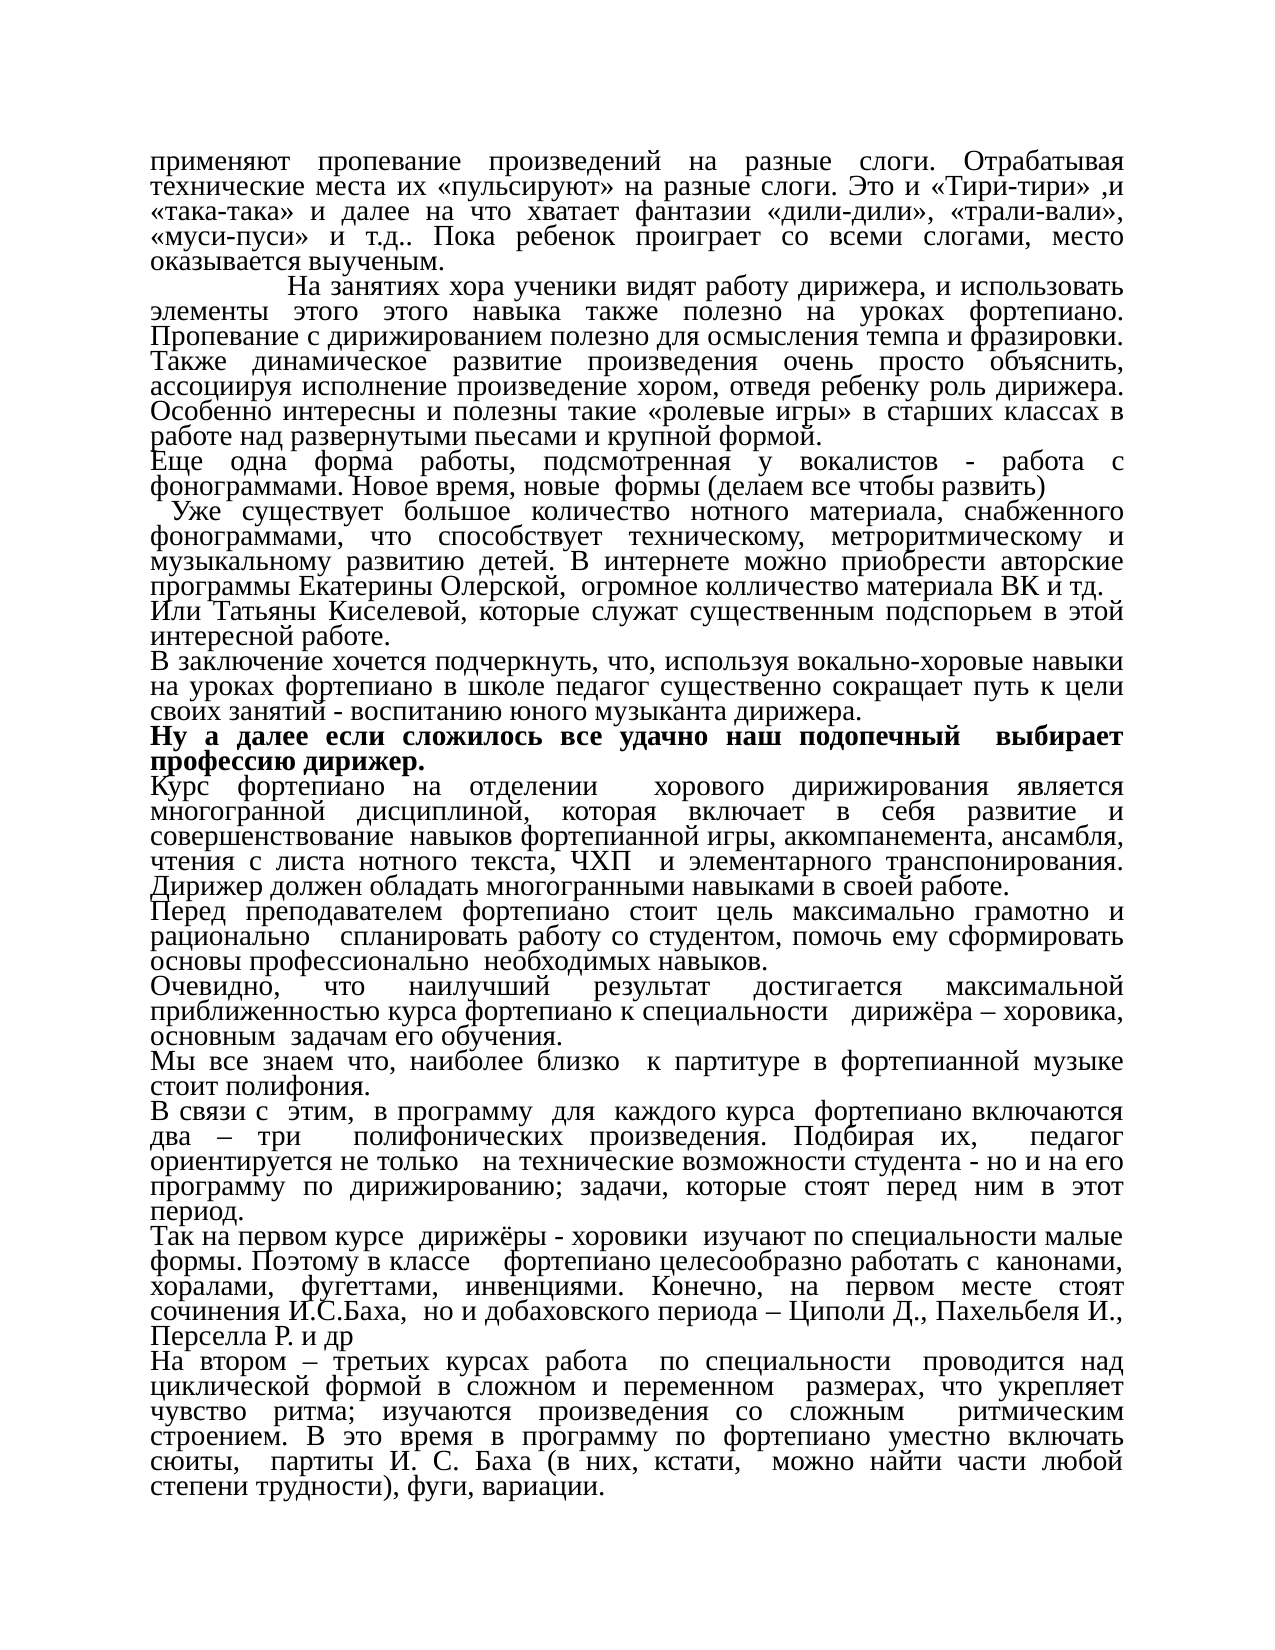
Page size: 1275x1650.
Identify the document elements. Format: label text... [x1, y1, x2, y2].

text Или Татьяны Киселевой, которые служат существенным подспорьем в этой интересной работе. [150, 600, 1125, 650]
text В заключение хочется подчеркнуть, что, используя вокально-хоровые навыки на уроках фортепиано в школе педагог существенно сокращает путь к цели своих занятий - воспитанию юного музыканта дирижера. [150, 650, 1125, 725]
text На занятиях хора ученики видят работу дирижера, и использовать элементы этого этого навыка также полезно на уроках фортепиано. Пропевание с дирижированием полезно для осмысления темпа и фразировки. Также динамическое развитие произведения очень просто объяснить, ассоциируя исполнение произведение хором, отведя ребенку роль дирижера. Особенно интересны и полезны такие «ролевые игры» в старших классах в работе над развернутыми пьесами и крупной формой. [150, 275, 1125, 450]
text Ну а далее если сложилось все удачно наш подопечный выбирает профессию дирижер. [150, 725, 1125, 775]
text Очевидно, что наилучший результат достигается максимальной приближенностью курса фортепиано к специальности дирижёра – хоровика, основным задачам его обучения. [150, 975, 1125, 1050]
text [150, 150, 1125, 275]
text Мы все знаем что, наиболее близко к партитуре в фортепианной музыке стоит полифония. [150, 1050, 1125, 1100]
text На втором – третьих курсах работа по специальности проводится над циклической формой в сложном и переменном размерах, что укрепляет чувство ритма; изучаются произведения со сложным ритмическим строением. В это время в программу по фортепиано уместно включать сюиты, партиты И. С. Баха (в них, кстати, можно найти части любой степени трудности), фуги, вариации. [150, 1350, 1125, 1500]
text Так на первом курсе дирижёры - хоровики изучают по специальности малые формы. Поэтому в классе фортепиано целесообразно работать с канонами, хоралами, фугеттами, инвенциями. Конечно, на первом месте стоят сочинения И.С.Баха, но и добаховского периода – Циполи Д., Пахельбеля И., Перселла Р. и др [150, 1225, 1125, 1350]
text Перед преподавателем фортепиано стоит цель максимально грамотно и рационально спланировать работу со студентом, помочь ему сформировать основы профессионально необходимых навыков. [150, 900, 1125, 975]
text Еще одна форма работы, подсмотренная у вокалистов - работа с фонограммами. Новое время, новые формы (делаем все чтобы развить) [150, 450, 1125, 500]
text Уже существует большое количество нотного материала, снабженного фонограммами, что способствует техническому, метроритмическому и музыкальному развитию детей. В интернете можно приобрести авторские программы Екатерины Олерской, огромное колличество материала ВК и тд. [150, 500, 1125, 600]
text В связи с этим, в программу для каждого курса фортепиано включаются два – три полифонических произведения. Подбирая их, педагог ориентируется не только на технические возможности студента - но и на его программу по дирижированию; задачи, которые стоят перед ним в этот период. [150, 1100, 1125, 1225]
text Курс фортепиано на отделении хорового дирижирования является многогранной дисциплиной, которая включает в себя развитие и совершенствование навыков фортепианной игры, аккомпанемента, ансамбля, чтения с листа нотного текста, ЧХП и элементарного транспонирования. Дирижер должен обладать многогранными навыками в своей работе. [150, 775, 1125, 900]
